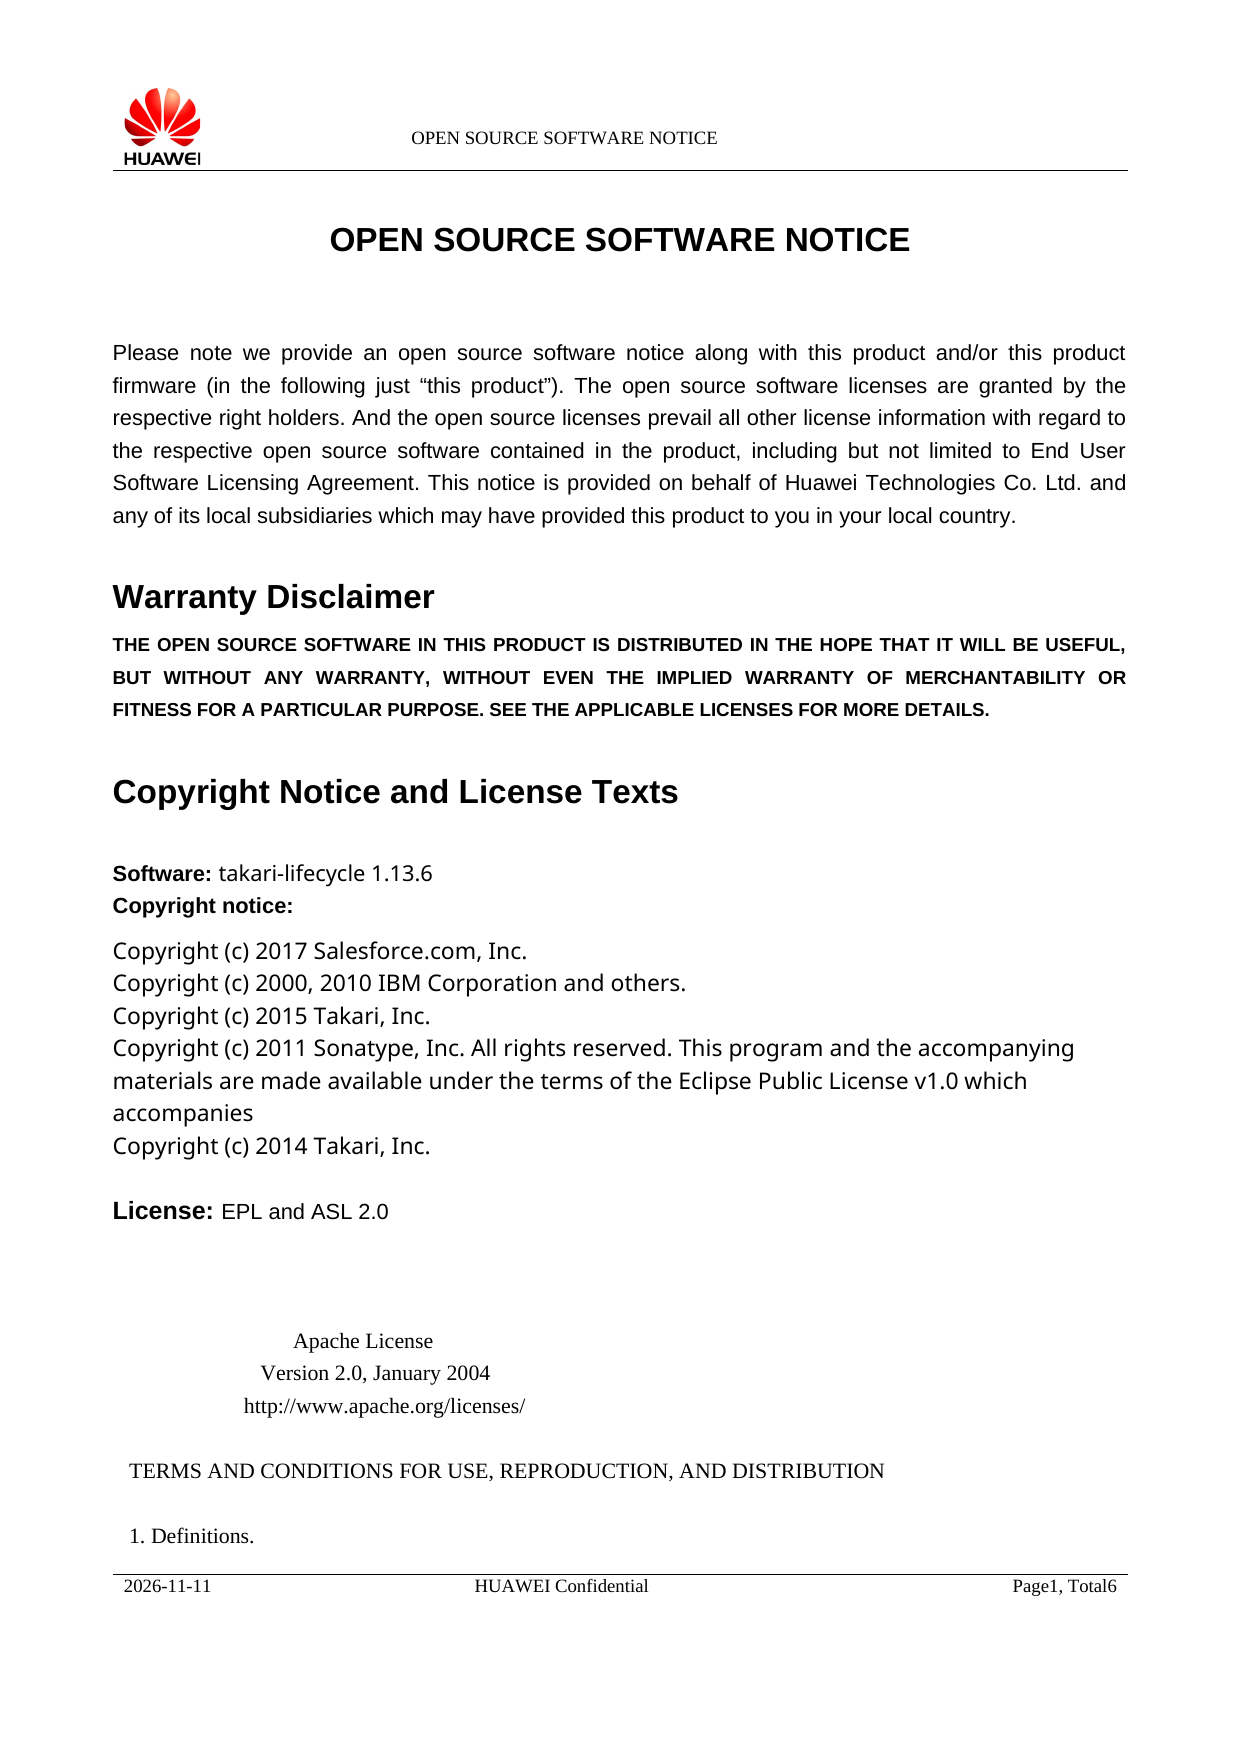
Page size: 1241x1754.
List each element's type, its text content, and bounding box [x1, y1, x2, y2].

text The open source software in this product is distributed in the hope that it will be useful, but WITHOUT ANY WARRANTY, without even the implied warranty of MERCHANTABILITY or FITNESS FOR A PARTICULAR PURPOSE. See the applicable licenses for more details. [112, 629, 1128, 726]
title Software: takari-lifecycle 1.13.6 [112, 856, 1128, 889]
text Copyright notice: [112, 889, 1128, 921]
text Please note we provide an open source software notice along with this product and/or this product firmware (in the following just “this product”). The open source software licenses are granted by the respective right holders. And the open source licenses prevail all other license information with regard to the respective open source software contained in the product, including but not limited to End User Software Licensing Agreement. This notice is provided on behalf of Huawei Technologies Co. Ltd. and any of its local subsidiaries which may have provided this product to you in your local country. [112, 336, 1128, 531]
text Copyright Notice and License Texts [112, 759, 1128, 824]
picture [124, 88, 201, 165]
text License: EPL and ASL 2.0 [112, 1194, 1128, 1226]
text Copyright (c) 2017 Salesforce.com, Inc. Copyright (c) 2000, 2010 IBM Corporation and others. Copyright (c) 2015 Takari, Inc. Copyright (c) 2011 Sonatype, Inc. All rights reserved. This program and the accompanying materials are made available under the terms of the Eclipse Public License v1.0 which accompanies Copyright (c) 2014 Takari, Inc. [112, 934, 1128, 1194]
text Warranty Disclaimer [112, 564, 1128, 629]
text OPEN SOURCE SOFTWARE NOTICE [112, 206, 1128, 271]
